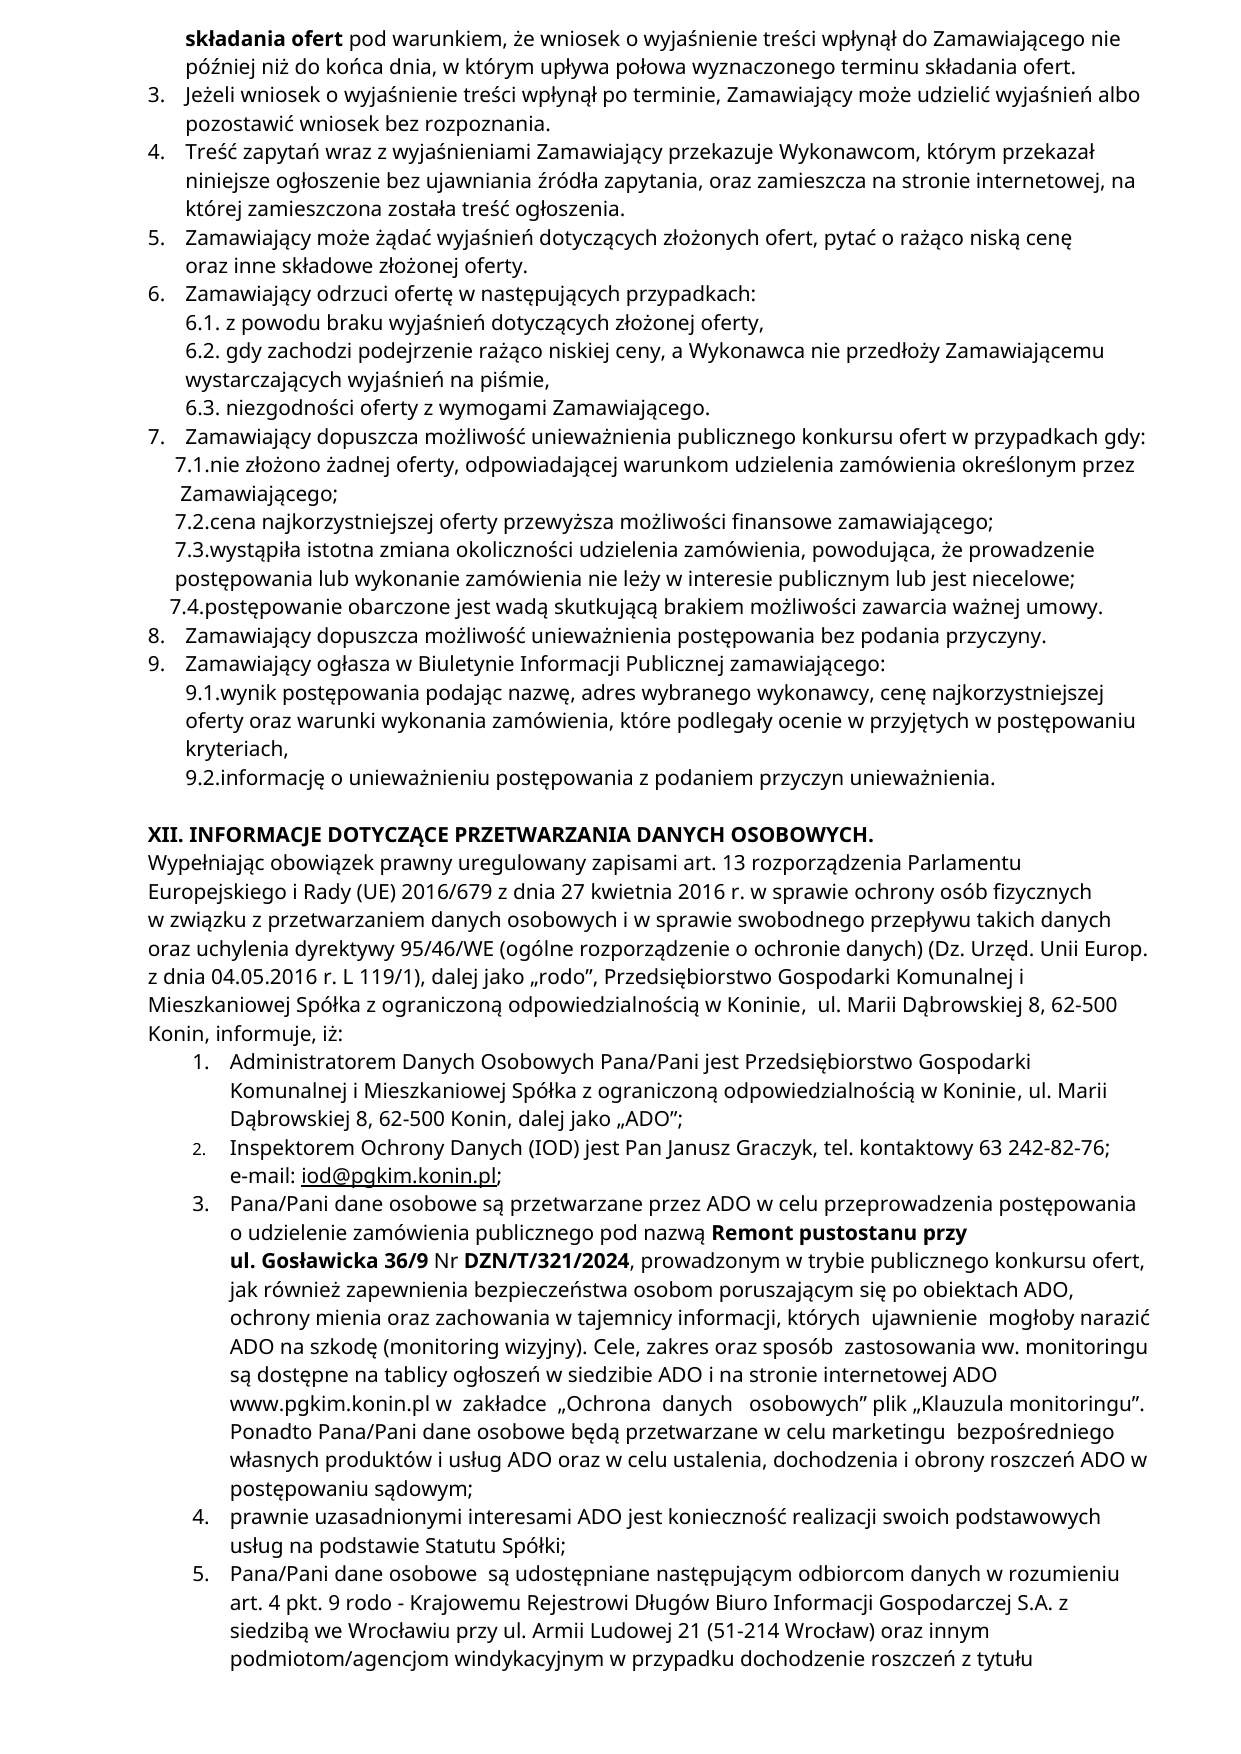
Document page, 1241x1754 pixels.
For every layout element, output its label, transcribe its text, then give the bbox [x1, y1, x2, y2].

list 6.3. niezgodności oferty z wymogami Zamawiającego. [185, 393, 1152, 422]
list Jeżeli wniosek o wyjaśnienie treści wpłynął po terminie, Zamawiający może udzielić wyjaśnień albo pozostawić wniosek bez rozpoznania. [148, 81, 1152, 137]
text postępowania lub wykonanie zamówienia nie leży w interesie publicznym lub jest niecelowe; [148, 564, 1152, 592]
text Wypełniając obowiązek prawny uregulowany zapisami art. 13 rozporządzenia Parlamentu Europejskiego i Rady (UE) 2016/679 z dnia 27 kwietnia 2016 r. w sprawie ochrony osób fizycznych w związku z przetwarzaniem danych osobowych i w sprawie swobodnego przepływu takich danych oraz uchylenia dyrektywy 95/46/WE (ogólne rozporządzenie o ochronie danych) (Dz. Urzęd. Unii Europ. z dnia 04.05.2016 r. L 119/1), dalej jako „rodo”, Przedsiębiorstwo Gospodarki Komunalnej i Mieszkaniowej Spółka z ograniczoną odpowiedzialnością w Koninie, ul. Marii Dąbrowskiej 8, 62-500 Konin, informuje, iż: [148, 848, 1152, 1047]
list prawnie uzasadnionymi interesami ADO jest konieczność realizacji swoich podstawowych usług na podstawie Statutu Spółki; [192, 1502, 1152, 1559]
text 7.4.postępowanie obarczone jest wadą skutkującą brakiem możliwości zawarcia ważnej umowy. [148, 592, 1152, 621]
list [192, 1559, 1152, 1673]
list Zamawiający może żądać wyjaśnień dotyczących złożonych ofert, pytać o rażąco niską cenę oraz inne składowe złożonej oferty. [148, 223, 1152, 279]
text 7.1.nie złożono żadnej oferty, odpowiadającej warunkom udzielenia zamówienia określonym przez [148, 450, 1152, 479]
list Zamawiający dopuszcza możliwość unieważnienia postępowania bez podania przyczyny. [148, 621, 1152, 649]
list Zamawiający dopuszcza możliwość unieważnienia publicznego konkursu ofert w przypadkach gdy: [148, 422, 1152, 450]
text Zamawiającego; [148, 479, 1152, 507]
list Inspektorem Ochrony Danych (IOD) jest Pan Janusz Graczyk, tel. kontaktowy 63 242-82-76; e-mail: iod@pgkim.konin.pl; [192, 1133, 1152, 1189]
list 9.2.informację o unieważnieniu postępowania z podaniem przyczyn unieważnienia. [185, 763, 1152, 791]
list 9.1.wynik postępowania podając nazwę, adres wybranego wykonawcy, cenę najkorzystniejszej oferty oraz warunki wykonania zamówienia, które podlegały ocenie w przyjętych w postępowaniu kryteriach, [185, 678, 1152, 763]
list 6.1. z powodu braku wyjaśnień dotyczących złożonej oferty, [185, 308, 1152, 336]
list Zamawiający odrzuci ofertę w następujących przypadkach: [148, 279, 1152, 308]
list Administratorem Danych Osobowych Pana/Pani jest Przedsiębiorstwo Gospodarki Komunalnej i Mieszkaniowej Spółka z ograniczoną odpowiedzialnością w Koninie, ul. Marii Dąbrowskiej 8, 62-500 Konin, dalej jako „ADO”; [192, 1047, 1152, 1133]
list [148, 24, 1152, 81]
list Pana/Pani dane osobowe są przetwarzane przez ADO w celu przeprowadzenia postępowania o udzielenie zamówienia publicznego pod nazwą Remont pustostanu przy ul. Gosławicka 36/9 Nr DZN/T/321/2024, prowadzonym w trybie publicznego konkursu ofert, jak również zapewnienia bezpieczeństwa osobom poruszającym się po obiektach ADO, ochrony mienia oraz zachowania w tajemnicy informacji, których ujawnienie mogłoby narazić ADO na szkodę (monitoring wizyjny). Cele, zakres oraz sposób zastosowania ww. monitoringu są dostępne na tablicy ogłoszeń w siedzibie ADO i na stronie internetowej ADO www.pgkim.konin.pl w zakładce „Ochrona danych osobowych” plik „Klauzula monitoringu”. Ponadto Pana/Pani dane osobowe będą przetwarzane w celu marketingu bezpośredniego własnych produktów i usług ADO oraz w celu ustalenia, dochodzenia i obrony roszczeń ADO w postępowaniu sądowym; [192, 1189, 1152, 1502]
list Treść zapytań wraz z wyjaśnieniami Zamawiający przekazuje Wykonawcom, którym przekazał niniejsze ogłoszenie bez ujawniania źródła zapytania, oraz zamieszcza na stronie internetowej, na której zamieszczona została treść ogłoszenia. [148, 137, 1152, 223]
text 7.3.wystąpiła istotna zmiana okoliczności udzielenia zamówienia, powodująca, że prowadzenie [148, 536, 1152, 564]
list 6.2. gdy zachodzi podejrzenie rażąco niskiej ceny, a Wykonawca nie przedłoży Zamawiającemu wystarczających wyjaśnień na piśmie, [185, 336, 1152, 393]
list Zamawiający ogłasza w Biuletynie Informacji Publicznej zamawiającego: [148, 649, 1152, 678]
text 7.2.cena najkorzystniejszej oferty przewyższa możliwości finansowe zamawiającego; [148, 507, 1152, 536]
text XII. INFORMACJE DOTYCZĄCE PRZETWARZANIA DANYCH OSOBOWYCH. [148, 820, 1152, 848]
